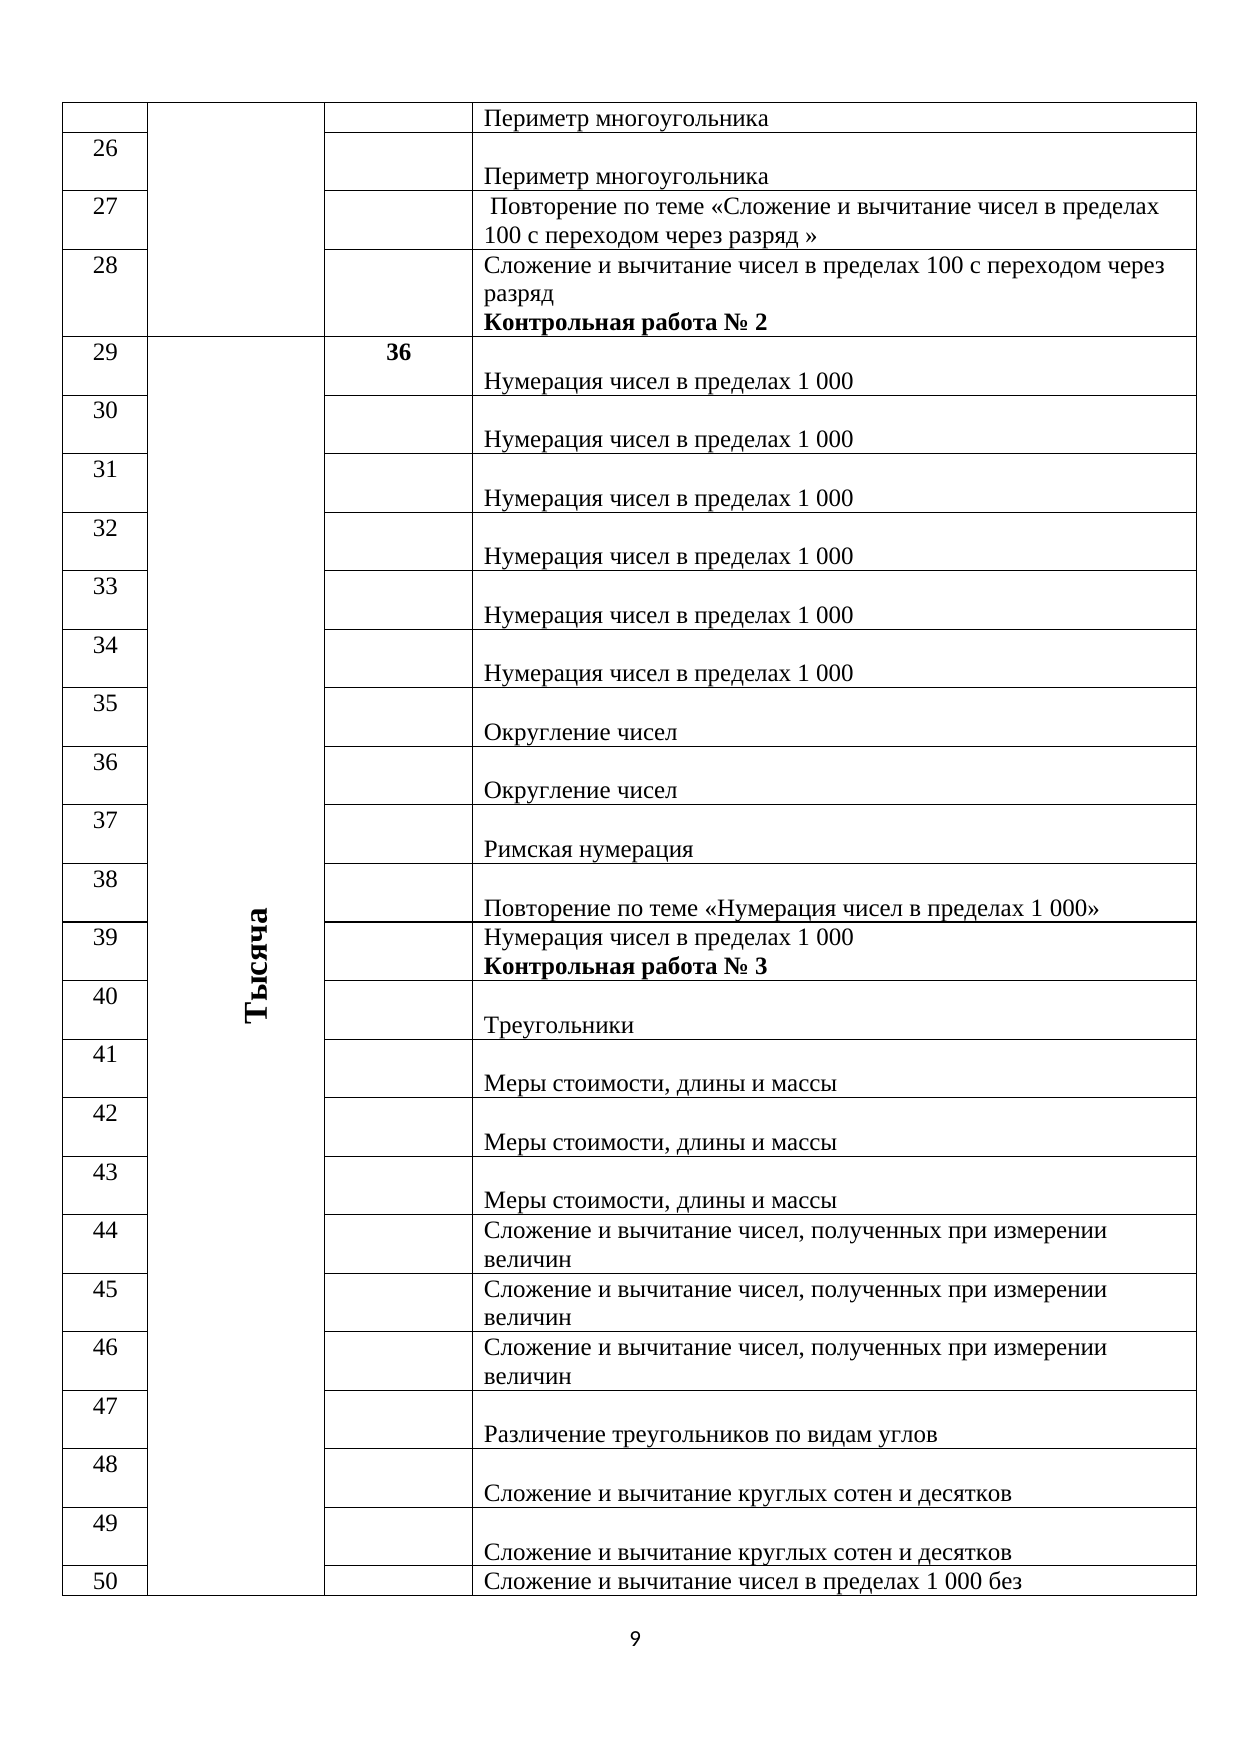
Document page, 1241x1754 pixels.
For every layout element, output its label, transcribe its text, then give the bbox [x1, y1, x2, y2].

table_cell [325, 571, 472, 629]
table_cell Сложение и вычитание круглых сотен и десятков [473, 1449, 1196, 1507]
table_cell [325, 1449, 472, 1507]
table_cell 26 [63, 133, 147, 190]
table_cell [325, 688, 472, 746]
table_cell [325, 1566, 472, 1595]
table_cell 49 [63, 1508, 147, 1565]
table_cell Повторение по теме «Нумерация чисел в пределах 1 000» [473, 864, 1196, 921]
table_cell 40 [63, 981, 147, 1038]
table_cell 50 [63, 1566, 147, 1595]
table_cell Меры стоимости, длины и массы [473, 1098, 1196, 1156]
table_cell Различение треугольников по видам углов [473, 1391, 1196, 1448]
table_cell 25 [63, 103, 147, 132]
table_cell [325, 1098, 472, 1156]
table_cell 39 [63, 923, 147, 980]
table_cell [325, 1391, 472, 1448]
table_cell [325, 513, 472, 570]
table_cell Сложение и вычитание чисел, полученных при измерении величин [473, 1274, 1196, 1331]
table_cell [325, 1040, 472, 1097]
table_cell [325, 1274, 472, 1331]
table_cell Сложение и вычитание круглых сотен и десятков [473, 1508, 1196, 1565]
table_cell [325, 923, 472, 980]
table_cell [325, 1332, 472, 1390]
table_cell Римская нумерация [473, 805, 1196, 863]
table_cell 36 [325, 337, 472, 394]
table_cell 38 [63, 864, 147, 921]
table_cell Нумерация чисел в пределах 1 000 [473, 571, 1196, 629]
table_cell 41 [63, 1040, 147, 1097]
table_cell Сложение и вычитание чисел, полученных при измерении величин [473, 1215, 1196, 1273]
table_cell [473, 133, 1196, 190]
table_cell [325, 864, 472, 921]
table_cell Тысяча [148, 337, 324, 1595]
table_cell 45 [63, 1274, 147, 1331]
table_cell 36 [63, 747, 147, 804]
table_cell [325, 454, 472, 512]
table_cell [325, 250, 472, 336]
table_cell Нумерация чисел в пределах 1 000 [473, 630, 1196, 687]
table_cell 44 [63, 1215, 147, 1273]
table_cell 30 [63, 396, 147, 453]
table_cell Треугольники [473, 981, 1196, 1038]
table_cell 37 [63, 805, 147, 863]
table_cell Меры стоимости, длины и массы [473, 1040, 1196, 1097]
table_cell Округление чисел [473, 688, 1196, 746]
table_cell 43 [63, 1157, 147, 1214]
table_cell [325, 1157, 472, 1214]
table_cell 32 [63, 513, 147, 570]
table_cell 31 [63, 454, 147, 512]
table_cell [325, 805, 472, 863]
table_cell [325, 747, 472, 804]
table_cell Повторение по теме «Сложение и вычитание чисел в пределах 100 с переходом через разряд » [473, 191, 1196, 249]
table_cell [473, 1566, 1196, 1595]
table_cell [473, 103, 1196, 132]
table_cell Нумерация чисел в пределах 1 000 [473, 396, 1196, 453]
table_cell [325, 1215, 472, 1273]
table_cell Нумерация чисел в пределах 1 000 [473, 513, 1196, 570]
table_cell 48 [63, 1449, 147, 1507]
table_cell 29 [63, 337, 147, 394]
table_cell 42 [63, 1098, 147, 1156]
table_cell 47 [63, 1391, 147, 1448]
table_cell Меры стоимости, длины и массы [473, 1157, 1196, 1214]
table_cell [325, 981, 472, 1038]
table_cell 27 [63, 191, 147, 249]
table_cell Сложение и вычитание чисел, полученных при измерении величин [473, 1332, 1196, 1390]
table_cell [325, 1508, 472, 1565]
table_cell [325, 396, 472, 453]
table_cell 34 [63, 630, 147, 687]
table_cell Сложение и вычитание чисел в пределах 100 с переходом через разряд Контрольная работа № 2 [473, 250, 1196, 336]
table_cell [325, 133, 472, 190]
table_cell Нумерация чисел в пределах 1 000 [473, 454, 1196, 512]
table_cell [325, 191, 472, 249]
table_cell 46 [63, 1332, 147, 1390]
table_cell [325, 630, 472, 687]
table_cell Нумерация чисел в пределах 1 000 [473, 337, 1196, 394]
table_cell 35 [63, 688, 147, 746]
table_cell Нумерация чисел в пределах 1 000 Контрольная работа № 3 [473, 923, 1196, 980]
table_cell 28 [63, 250, 147, 336]
table_cell Округление чисел [473, 747, 1196, 804]
table_cell 33 [63, 571, 147, 629]
table_cell [325, 103, 472, 132]
